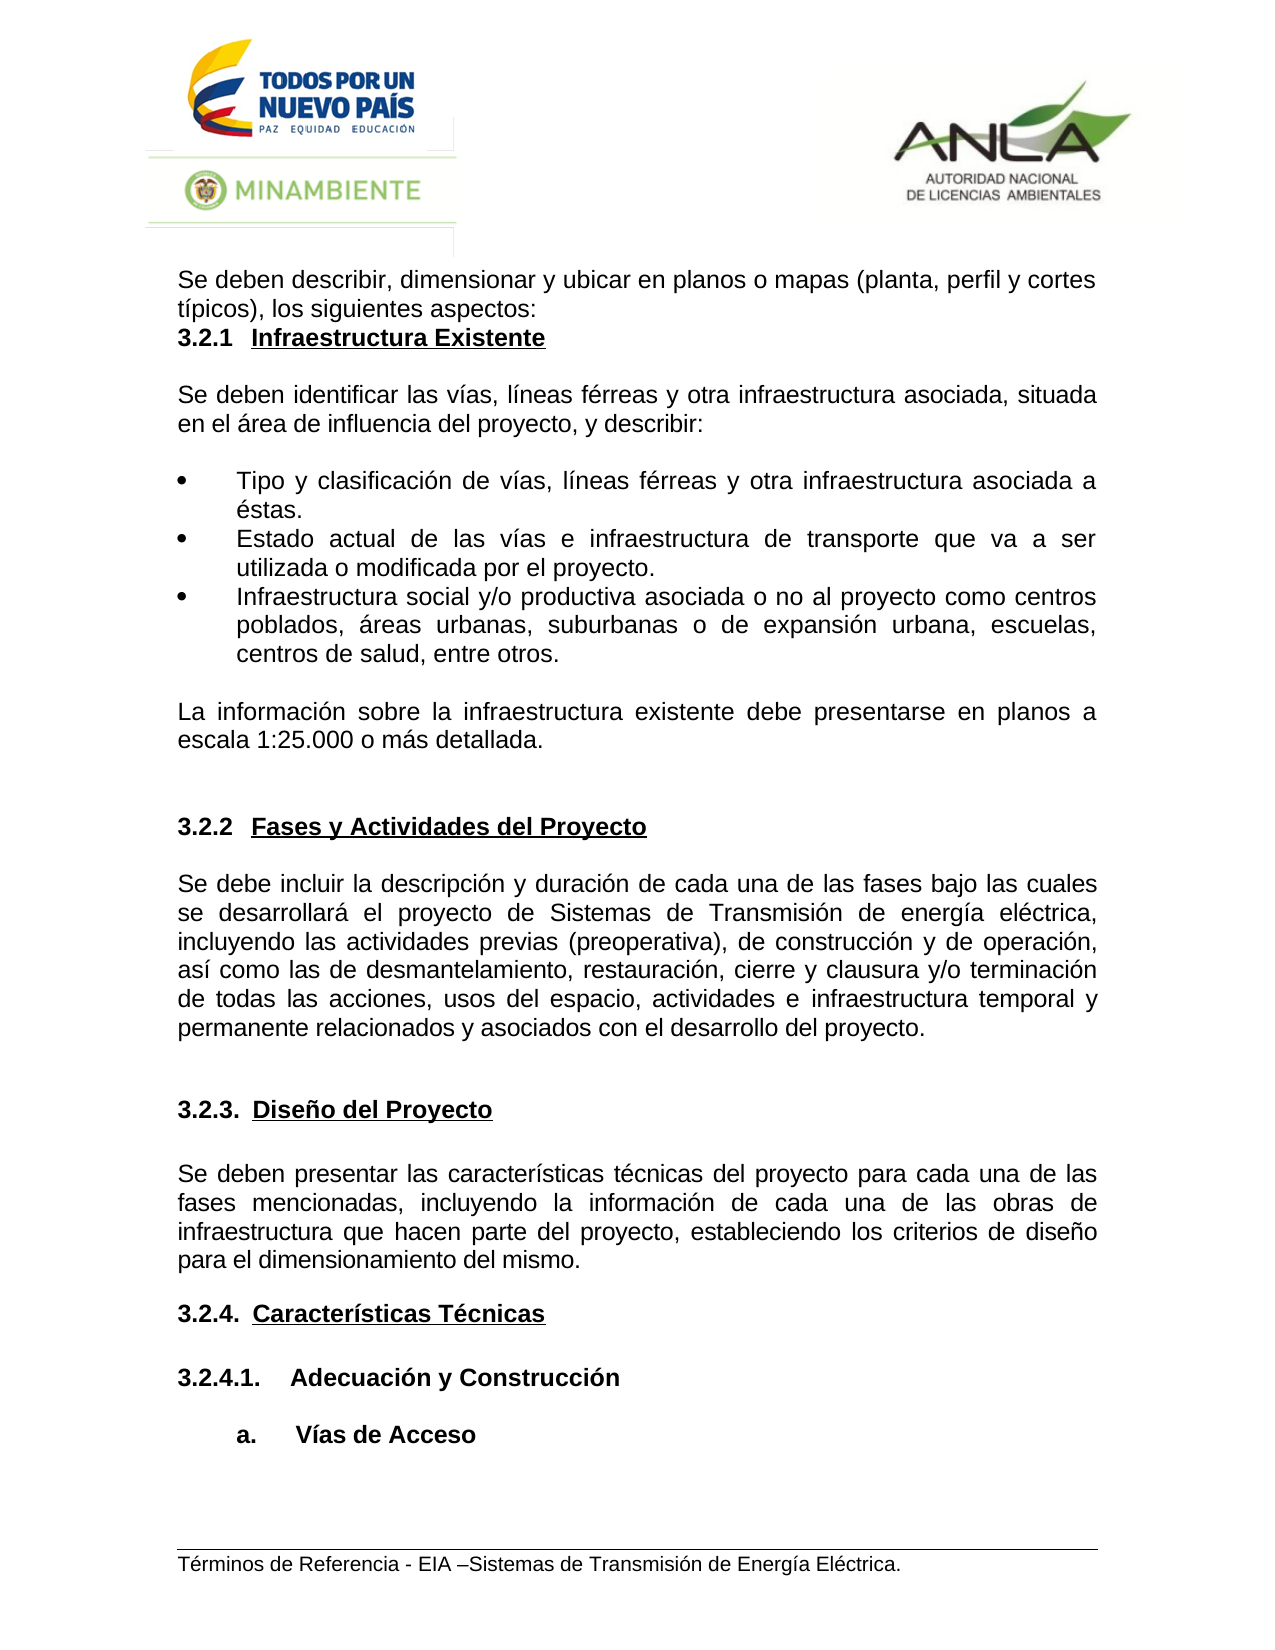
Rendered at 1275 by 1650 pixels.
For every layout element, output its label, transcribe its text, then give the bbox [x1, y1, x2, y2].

text Se deben identificar las vías, líneas férreas y otra infraestructura asociada, situada en el área de influencia del proyecto, y describir: [177, 380, 1098, 437]
subtitle Infraestructura Existente [177, 322, 1098, 351]
list Tipo y clasificación de vías, líneas férreas y otra infraestructura asociada a éstas. [177, 466, 1098, 524]
picture [145, 29, 460, 257]
list Vías de Acceso [236, 1420, 1098, 1449]
picture [825, 67, 1189, 223]
text Se debe incluir la descripción y duración de cada una de las fases bajo las cuales se desarrollará el proyecto de Sistemas de Transmisión de energía eléctrica, incluyendo las actividades previas (preoperativa), de construcción y de operación, así como las de desmantelamiento, restauración, cierre y clausura y/o terminación de todas las acciones, usos del espacio, actividades e infraestructura temporal y permanente relacionados y asociados con el desarrollo del proyecto. [177, 869, 1098, 1042]
text La información sobre la infraestructura existente debe presentarse en planos a escala 1:25.000 o más detallada. [177, 697, 1098, 754]
subtitle Adecuación y Construcción [177, 1363, 1098, 1392]
list Infraestructura social y/o productiva asociada o no al proyecto como centros poblados, áreas urbanas, suburbanas o de expansión urbana, escuelas, centros de salud, entre otros. [177, 581, 1098, 668]
text Se deben describir, dimensionar y ubicar en planos o mapas (planta, perfil y cortes típicos), los siguientes aspectos: [177, 265, 1098, 322]
list Se deben presentar las características técnicas del proyecto para cada una de las fases mencionadas, incluyendo la información de cada una de las obras de infraestructura que hacen parte del proyecto, estableciendo los criterios de diseño para el dimensionamiento del mismo. [177, 1159, 1098, 1274]
list Estado actual de las vías e infraestructura de transporte que va a ser utilizada o modificada por el proyecto. [177, 524, 1098, 581]
subtitle Fases y Actividades del Proyecto [177, 812, 1098, 840]
subtitle Características Técnicas [177, 1299, 1098, 1328]
subtitle Diseño del Proyecto [177, 1095, 1098, 1124]
